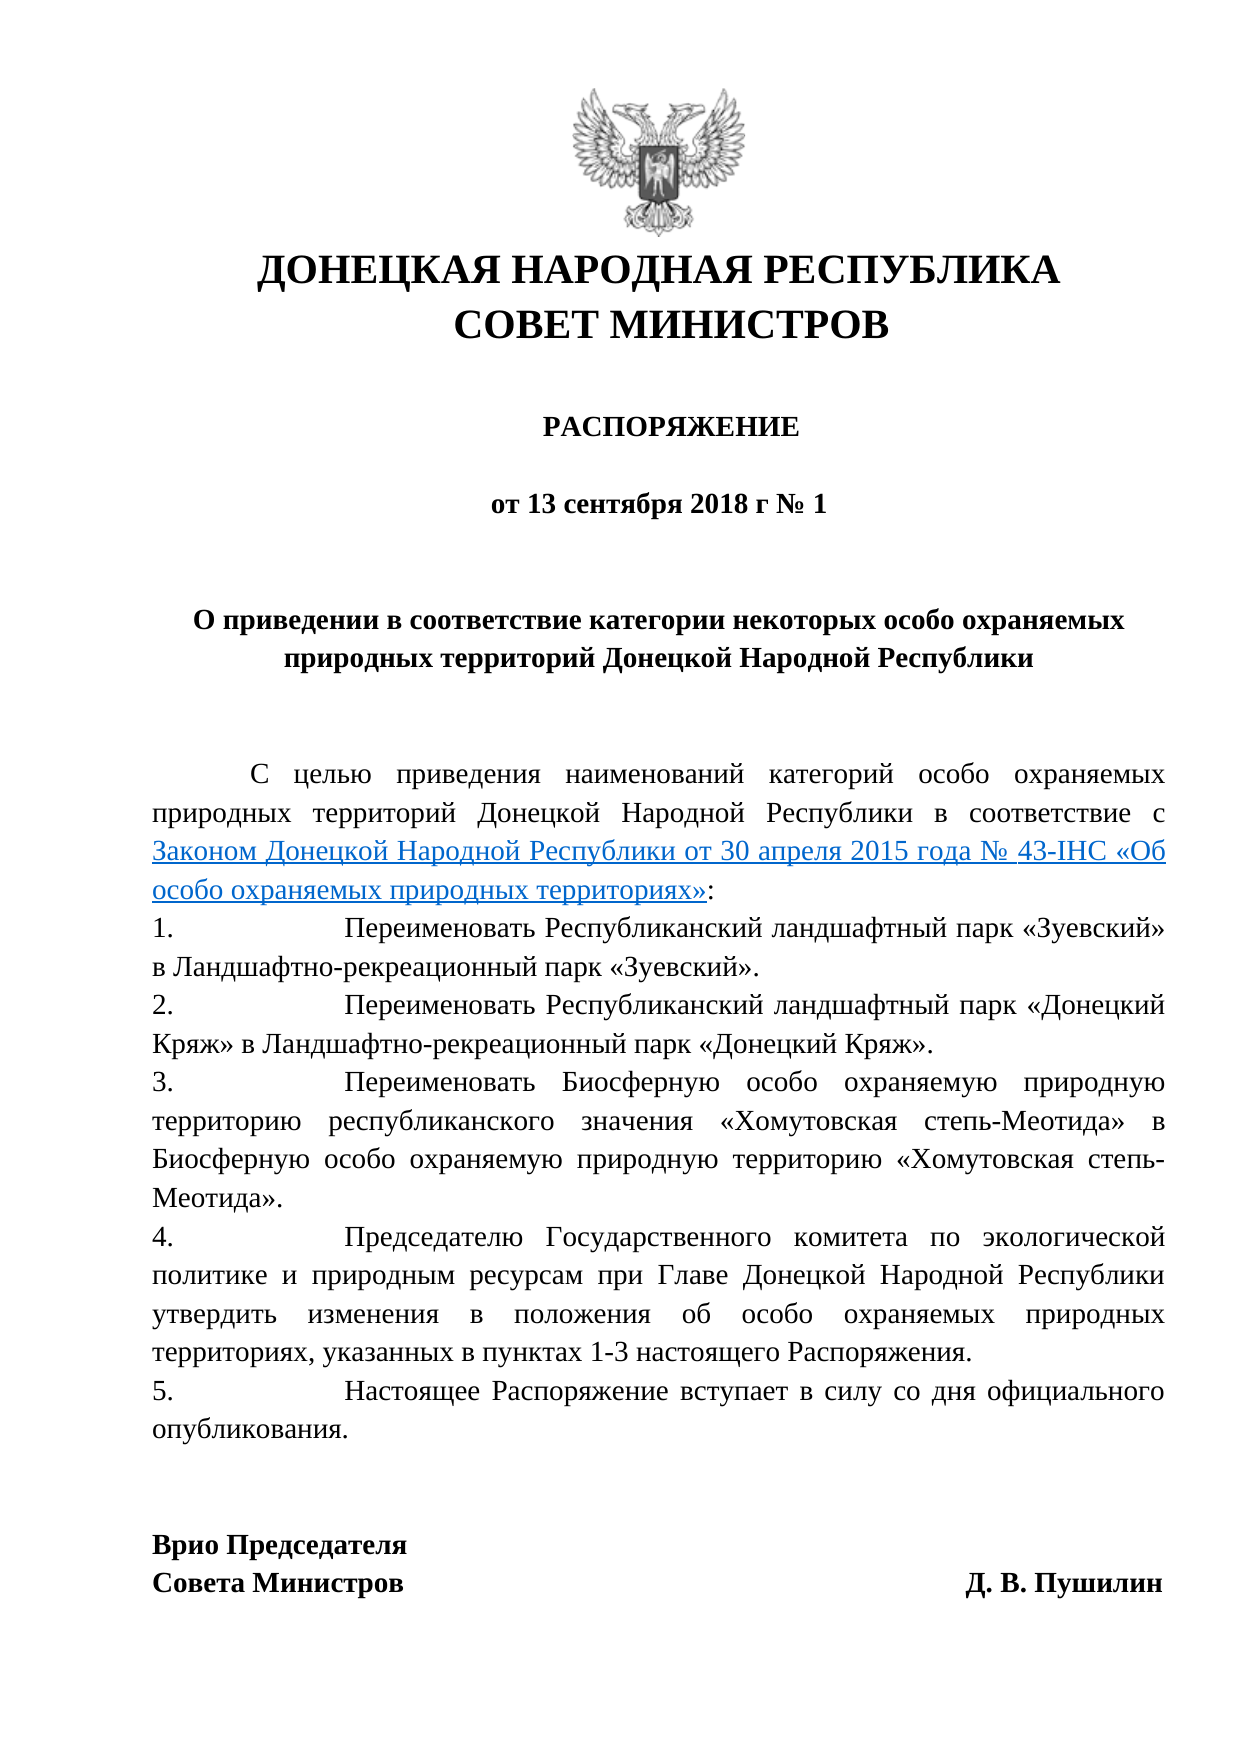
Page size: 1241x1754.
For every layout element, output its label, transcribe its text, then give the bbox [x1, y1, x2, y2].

text О приведении в соответствие категории некоторых особо охраняемых природных территорий Донецкой Народной Республики [152, 602, 1166, 674]
list Переименовать Республиканский ландшафтный парк «Донецкий Кряж» в Ландшафтно-рекреационный парк «Донецкий Кряж». [152, 987, 1166, 1059]
text СОВЕТ МИНИСТРОВ [177, 299, 1166, 347]
text РАСПОРЯЖЕНИЕ [177, 409, 1166, 443]
list Переименовать Биосферную особо охраняемую природную территорию республиканского значения «Хомутовская степь-Меотида» в Биосферную особо охраняемую природную территорию «Хомутовская степь- Меотида». [152, 1064, 1166, 1214]
list Переименовать Республиканский ландшафтный парк «Зуевский» в Ландшафтно-рекреационный парк «Зуевский». [152, 910, 1166, 982]
text ДОНЕЦКАЯ НАРОДНАЯ РЕСПУБЛИКА [152, 244, 1166, 292]
text С целью приведения наименований категорий особо охраняемых природных территорий Донецкой Народной Республики в соответствие с Законом Донецкой Народной Республики от 30 апреля 2015 года № 43-IHC «Об особо охраняемых природных территориях»: [152, 756, 1166, 862]
text Врио Председателя [152, 1527, 1166, 1561]
list Настоящее Распоряжение вступает в силу со дня официального опубликования. [152, 1373, 1166, 1445]
picture [572, 88, 746, 237]
text С целью приведения наименований категорий особо охраняемых природных территорий Донецкой Народной Республики в соответствие с Законом Донецкой Народной Республики от 30 апреля 2015 года № 43-IHC «Об особо охраняемых природных территориях»: [152, 863, 1166, 905]
text Совета Министров Д. В. Пушилин [152, 1566, 1166, 1599]
list Председателю Государственного комитета по экологической политике и природным ресурсам при Главе Донецкой Народной Республики утвердить изменения в положения об особо охраняемых природных территориях, указанных в пунктах 1-3 настоящего Распоряжения. [152, 1219, 1166, 1368]
text от 13 сентября 2018 г № 1 [152, 486, 1166, 520]
